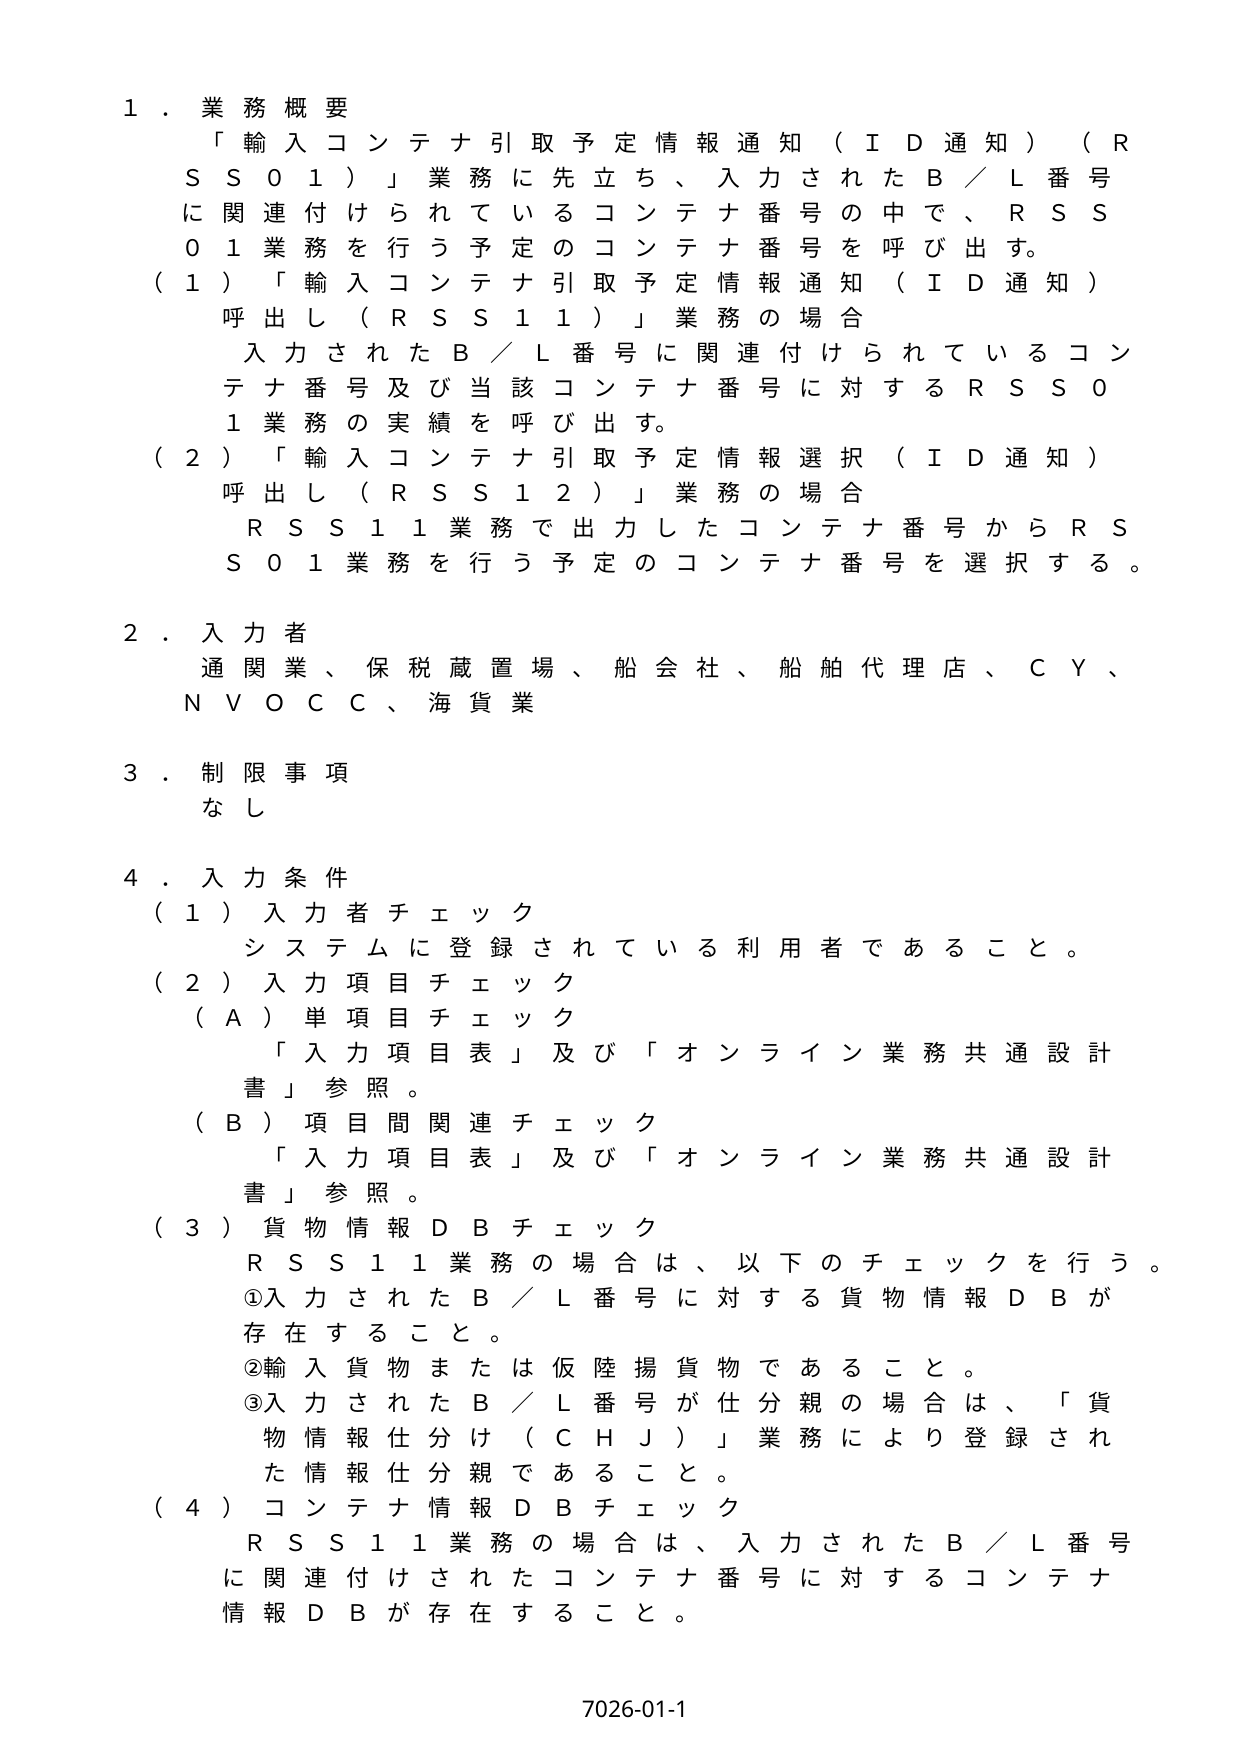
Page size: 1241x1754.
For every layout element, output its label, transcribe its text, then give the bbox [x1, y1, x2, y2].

text ③入力されたＢ／Ｌ番号が仕分親の場合は、「貨物情報仕分け（ＣＨＪ）」業務により登録された情報仕分親であること。 [222, 1384, 1150, 1489]
text （２）入力項目チェック [140, 964, 1150, 999]
text ＲＳＳ１１業務で出力したコンテナ番号からＲＳＳ０１業務を行う予定のコンテナ番号を選択する。 [202, 509, 1150, 579]
text （４）コンテナ情報ＤＢチェック [140, 1489, 1150, 1524]
text （３）貨物情報ＤＢチェック [140, 1209, 1150, 1244]
text ２．入力者 [119, 614, 1150, 649]
text 「入力項目表」及び「オンライン業務共通設計書」参照。 [222, 1139, 1150, 1209]
text ＲＳＳ１１業務の場合は、以下のチェックを行う。 [202, 1244, 1150, 1279]
text ４．入力条件 [119, 859, 1150, 894]
text （Ｂ）項目間関連チェック [161, 1104, 1150, 1139]
text ①入力されたＢ／Ｌ番号に対する貨物情報ＤＢが存在すること。 [222, 1279, 1150, 1349]
text （２）「輸入コンテナ引取予定情報選択（ＩＤ通知）呼出し（ＲＳＳ１２）」業務の場合 [140, 439, 1150, 509]
text （Ａ）単項目チェック [161, 999, 1150, 1034]
text 通関業、保税蔵置場、船会社、船舶代理店、ＣＹ、ＮＶＯＣＣ、海貨業 [161, 649, 1150, 719]
text 「入力項目表」及び「オンライン業務共通設計書」参照。 [222, 1034, 1150, 1104]
text 入力されたＢ／Ｌ番号に関連付けられているコンテナ番号及び当該コンテナ番号に対するＲＳＳ０１業務の実績を呼び出す。 [202, 334, 1150, 439]
text システムに登録されている利用者であること。 [202, 929, 1150, 964]
text （１）入力者チェック [140, 894, 1150, 929]
text １．業務概要 [119, 89, 1150, 124]
text ＲＳＳ１１業務の場合は、入力されたＢ／Ｌ番号に関連付けされたコンテナ番号に対するコンテナ情報ＤＢが存在すること。 [202, 1524, 1150, 1629]
text 「輸入コンテナ引取予定情報通知（ＩＤ通知）（ＲＳＳ０１）」業務に先立ち、入力されたＢ／Ｌ番号に関連付けられているコンテナ番号の中で、ＲＳＳ０１業務を行う予定のコンテナ番号を呼び出す。 [161, 124, 1150, 264]
text なし [161, 789, 1150, 824]
text ３．制限事項 [119, 754, 1150, 789]
text ②輸入貨物または仮陸揚貨物であること。 [222, 1349, 1150, 1384]
text （１）「輸入コンテナ引取予定情報通知（ＩＤ通知）呼出し（ＲＳＳ１１）」業務の場合 [140, 264, 1150, 334]
